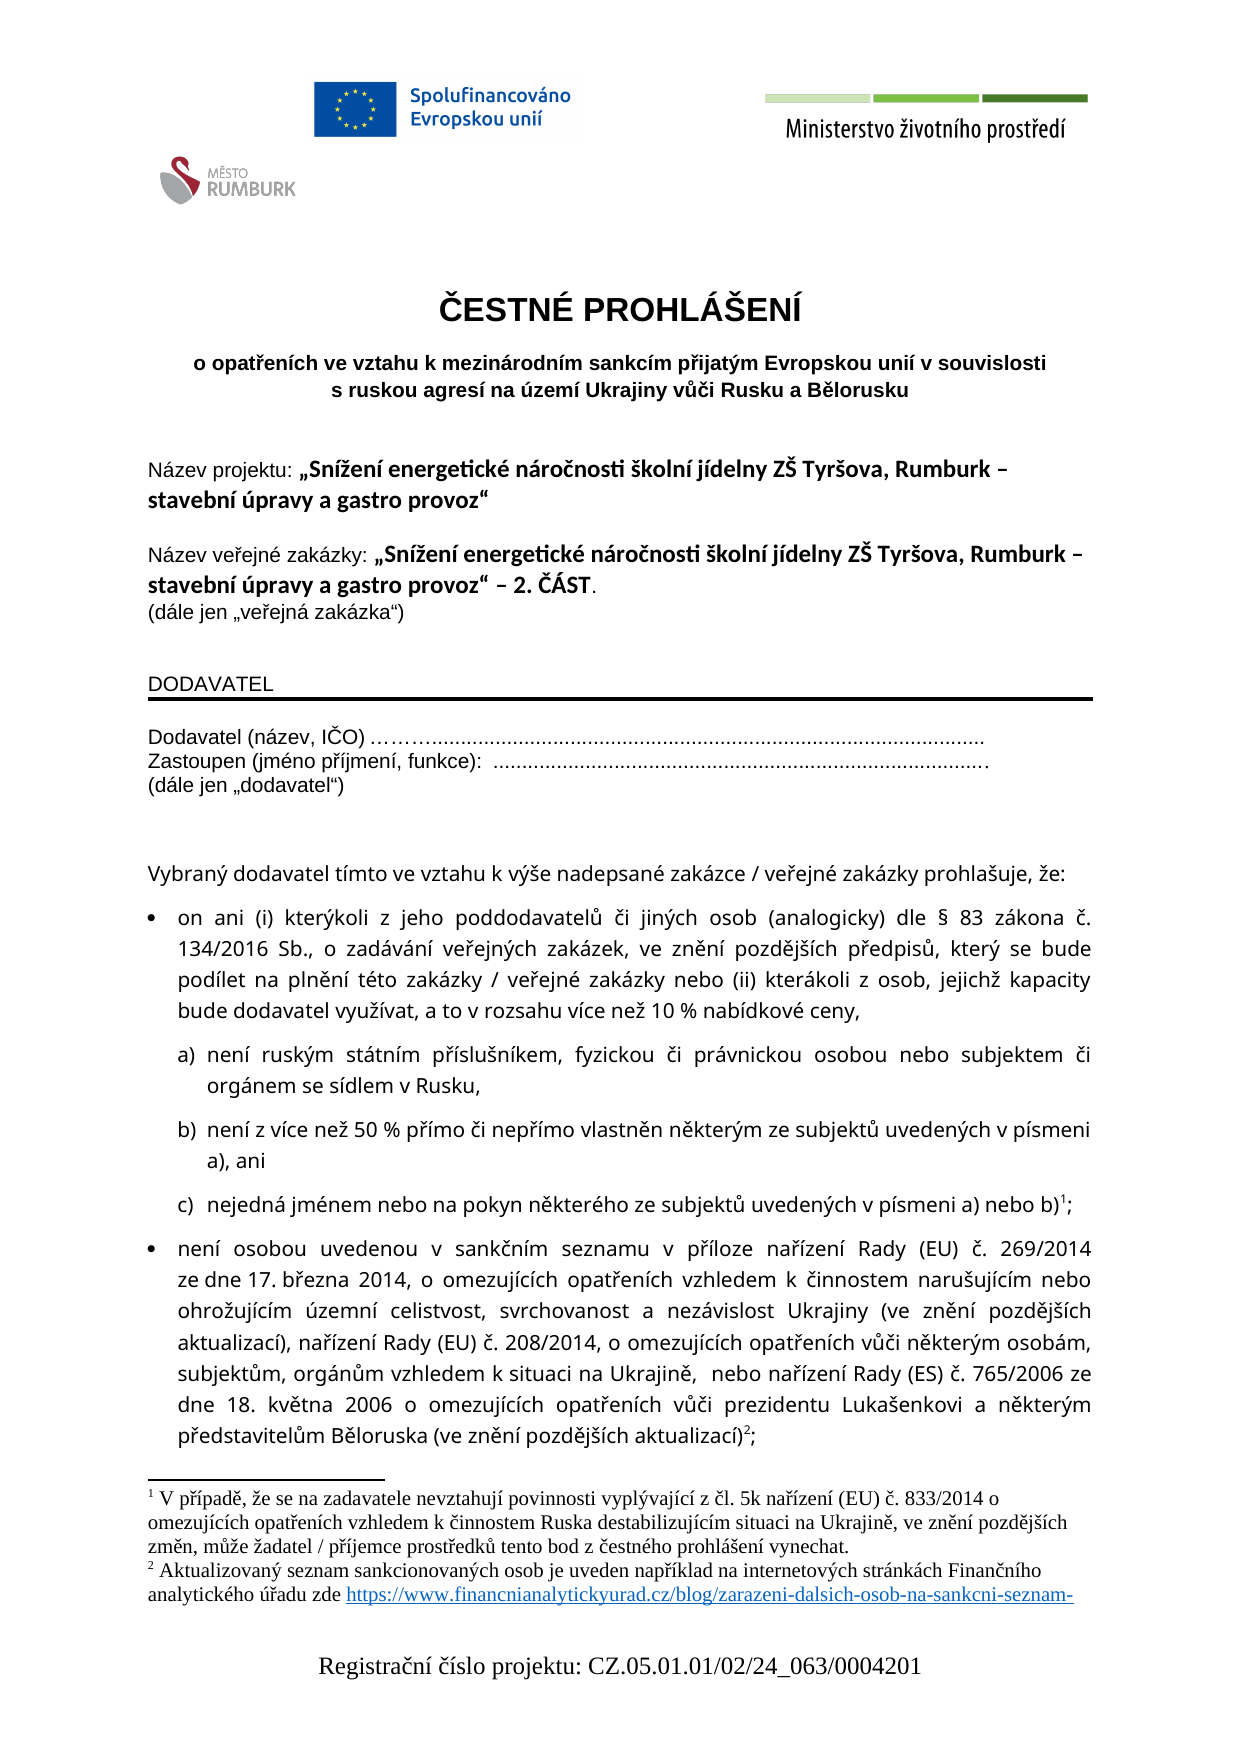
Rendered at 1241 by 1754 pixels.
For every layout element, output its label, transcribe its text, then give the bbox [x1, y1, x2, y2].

subtitle Vybraný dodavatel tímto ve vztahu k výše nadepsané zakázce / veřejné zakázky prohlašuje, že: [148, 859, 1093, 888]
text DODAVATEL [148, 671, 1093, 697]
picture [147, 73, 581, 218]
text Dodavatel (název, IČO) ………................................................................................................ [148, 724, 1093, 748]
list není z více než 50 % přímo či nepřímo vlastněn některým ze subjektů uvedených v písmeni a), ani [177, 1115, 1093, 1175]
list není osobou uvedenou v sankčním seznamu v příloze nařízení Rady (EU) č. 269/2014 ze dne 17. března 2014, o omezujících opatřeních vzhledem k činnostem narušujícím nebo ohrožujícím územní celistvost, svrchovanost a nezávislost Ukrajiny (ve znění pozdějších aktualizací), nařízení Rady (EU) č. 208/2014, o omezujících opatřeních vůči některým osobám, subjektům, orgánům vzhledem k situaci na Ukrajině, nebo nařízení Rady (ES) č. 765/2006 ze dne 18. května 2006 o omezujících opatřeních vůči prezidentu Lukašenkovi a některým představitelům Běloruska (ve znění pozdějších aktualizací); [148, 1234, 1093, 1450]
text o opatřeních ve vztahu k mezinárodním sankcím přijatým Evropskou unií v souvislosti s ruskou agresí na území Ukrajiny vůči Rusku a Bělorusku [148, 351, 1093, 402]
text Zastoupen (jméno příjmení, funkce): ...................................................................................... [148, 748, 1093, 773]
subtitle ČESTNÉ PROHLÁŠENÍ [148, 302, 1093, 327]
picture [760, 87, 1093, 144]
text (dále jen „veřejná zakázka“) [148, 599, 1093, 623]
text (dále jen „dodavatel“) [148, 773, 1093, 797]
text Název veřejné zakázky: „Snížení energetické náročnosti školní jídelny ZŠ Tyršova, Rumburk – stavební úpravy a gastro provoz“ – 2. ČÁST. [148, 538, 1093, 599]
list není ruským státním příslušníkem, fyzickou či právnickou osobou nebo subjektem či orgánem se sídlem v Rusku, [177, 1040, 1093, 1100]
list on ani (i) kterýkoli z jeho poddodavatelů či jiných osob (analogicky) dle § 83 zákona č. 134/2016 Sb., o zadávání veřejných zakázek, ve znění pozdějších předpisů, který se bude podílet na plnění této zakázky / veřejné zakázky nebo (ii) kterákoli z osob, jejichž kapacity bude dodavatel využívat, a to v rozsahu více než 10 % nabídkové ceny, [148, 903, 1093, 1025]
list nejedná jménem nebo na pokyn některého ze subjektů uvedených v písmeni a) nebo b); [177, 1190, 1093, 1219]
text Název projektu: „Snížení energetické náročnosti školní jídelny ZŠ Tyršova, Rumburk – stavební úpravy a gastro provoz“ [148, 453, 1093, 514]
